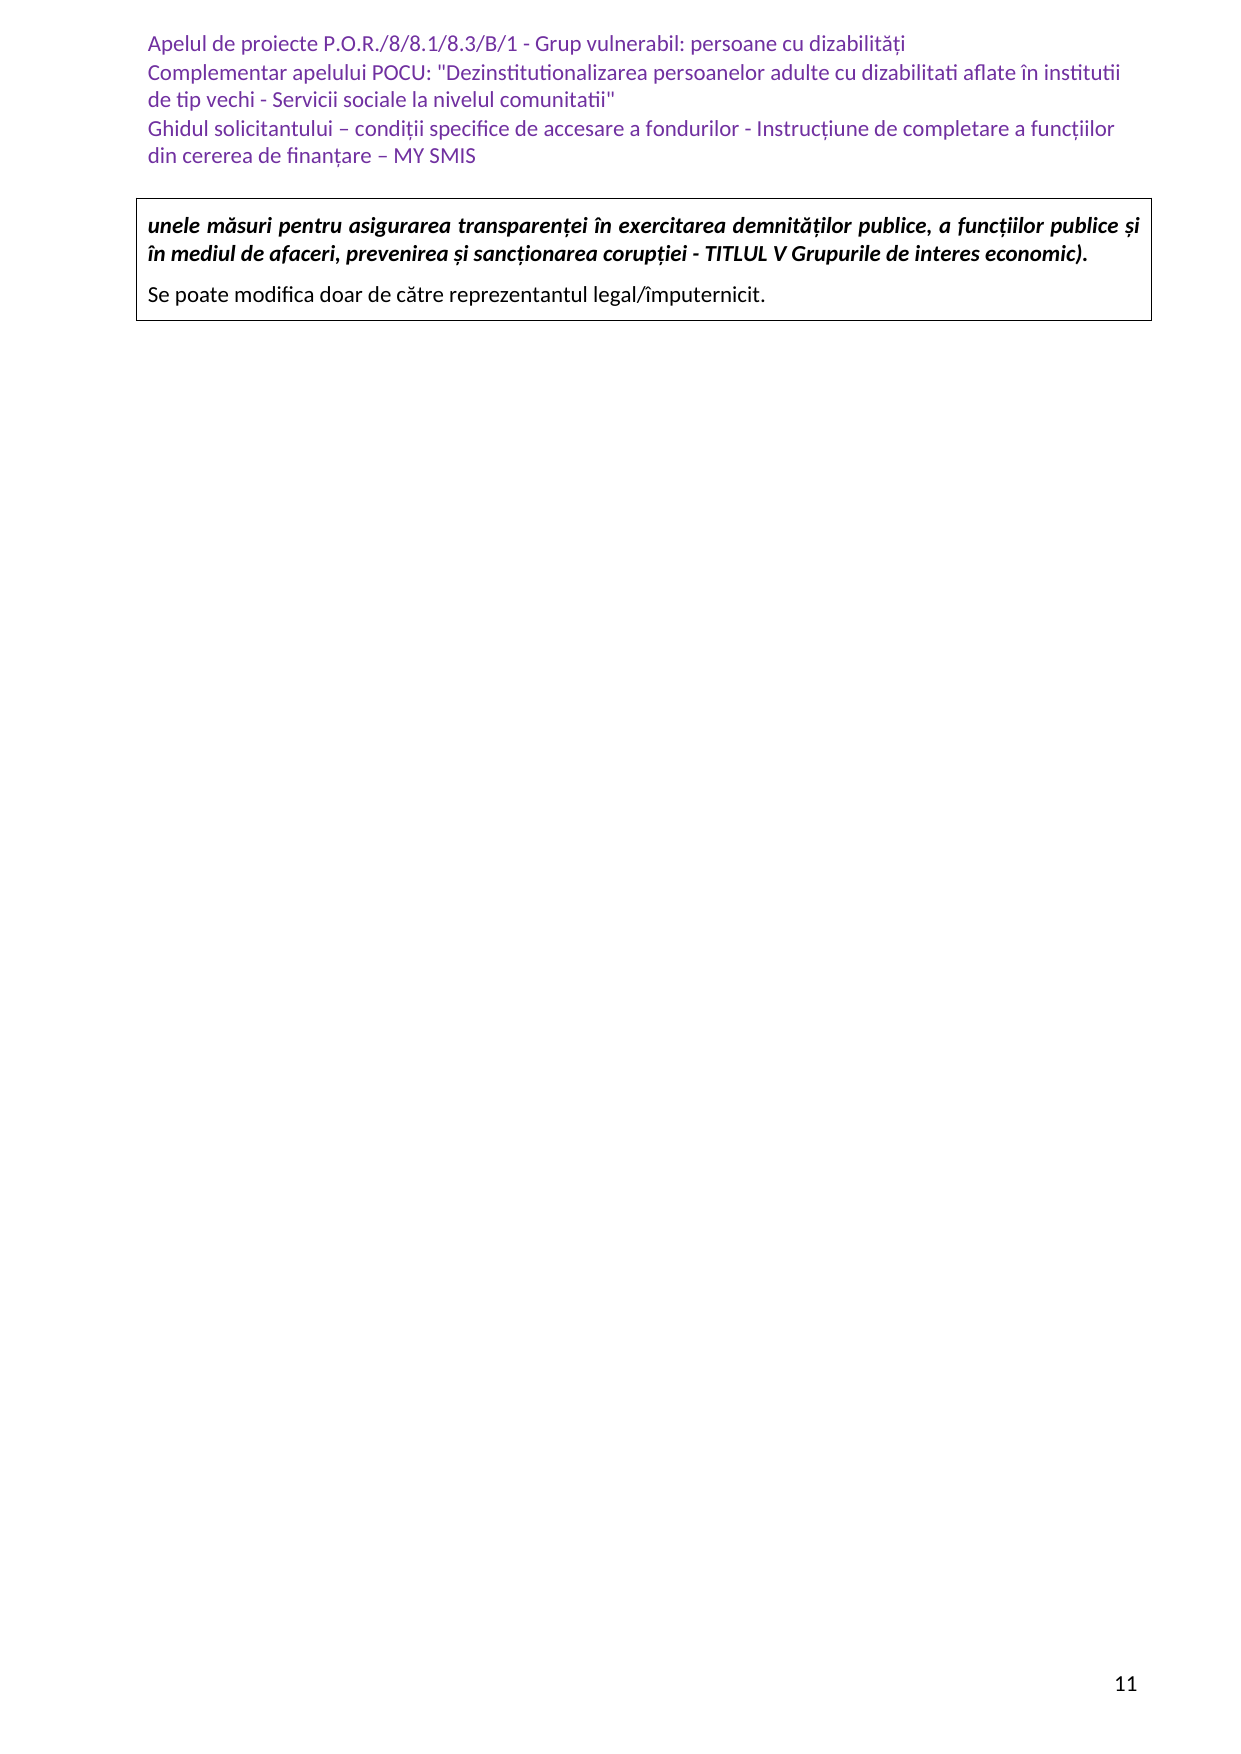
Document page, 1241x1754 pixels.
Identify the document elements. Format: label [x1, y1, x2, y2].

table_header [137, 199, 1151, 320]
